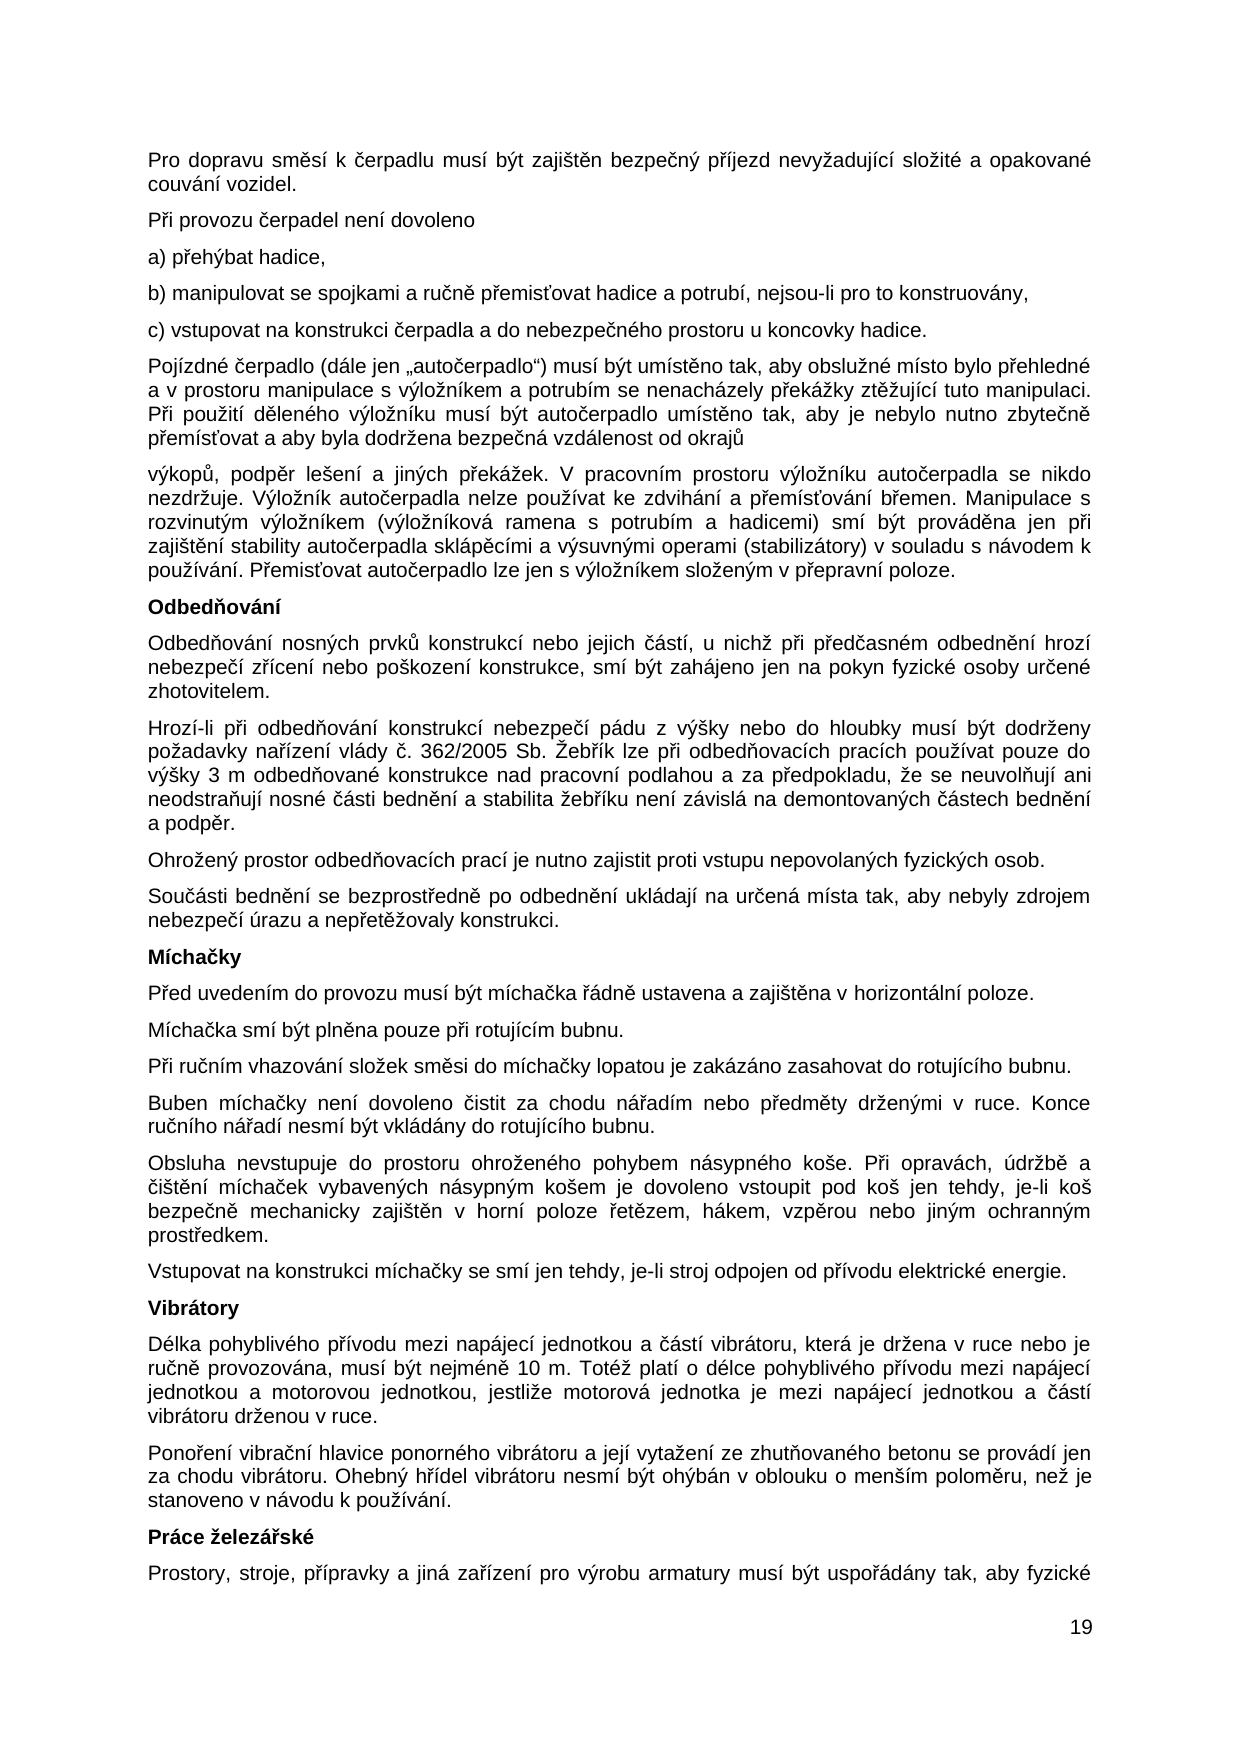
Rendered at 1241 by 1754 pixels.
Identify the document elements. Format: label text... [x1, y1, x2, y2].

subtitle Součásti bednění se bezprostředně po odbednění ukládají na určená místa tak, aby nebyly zdrojem nebezpečí úrazu a nepřetěžovaly konstrukci. [148, 884, 1092, 932]
subtitle Vstupovat na konstrukci míchačky se smí jen tehdy, je-li stroj odpojen od přívodu elektrické energie. [148, 1259, 1092, 1283]
subtitle Při ručním vhazování složek směsi do míchačky lopatou je zakázáno zasahovat do rotujícího bubnu. [148, 1054, 1092, 1078]
subtitle Pro dopravu směsí k čerpadlu musí být zajištěn bezpečný příjezd nevyžadující složité a opakované couvání vozidel. [148, 148, 1092, 196]
subtitle Buben míchačky není dovoleno čistit za chodu nářadím nebo předměty drženými v ruce. Konce ručního nářadí nesmí být vkládány do rotujícího bubnu. [148, 1090, 1092, 1138]
subtitle Vibrátory [148, 1296, 1092, 1319]
subtitle Při provozu čerpadel není dovoleno [148, 208, 1092, 232]
subtitle výkopů, podpěr lešení a jiných překážek. V pracovním prostoru výložníku autočerpadla se nikdo nezdržuje. Výložník autočerpadla nelze používat ke zdvihání a přemísťování břemen. Manipulace s rozvinutým výložníkem (výložníková ramena s potrubím a hadicemi) smí být prováděna jen při zajištění stability autočerpadla sklápěcími a výsuvnými operami (stabilizátory) v souladu s návodem k používání. Přemisťovat autočerpadlo lze jen s výložníkem složeným v přepravní poloze. [148, 462, 1092, 582]
subtitle Pojízdné čerpadlo (dále jen „autočerpadlo“) musí být umístěno tak, aby obslužné místo bylo přehledné a v prostoru manipulace s výložníkem a potrubím se nenacházely překážky ztěžující tuto manipulaci. Při použití děleného výložníku musí být autočerpadlo umístěno tak, aby je nebylo nutno zbytečně přemísťovat a aby byla dodržena bezpečná vzdálenost od okrajů [148, 354, 1092, 450]
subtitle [148, 1561, 1092, 1585]
subtitle Délka pohyblivého přívodu mezi napájecí jednotkou a částí vibrátoru, která je držena v ruce nebo je ručně provozována, musí být nejméně 10 m. Totéž platí o délce pohyblivého přívodu mezi napájecí jednotkou a motorovou jednotkou, jestliže motorová jednotka je mezi napájecí jednotkou a částí vibrátoru drženou v ruce. [148, 1332, 1092, 1428]
subtitle Obsluha nevstupuje do prostoru ohroženého pohybem násypného koše. Při opravách, údržbě a čištění míchaček vybavených násypným košem je dovoleno vstoupit pod koš jen tehdy, je-li koš bezpečně mechanicky zajištěn v horní poloze řetězem, hákem, vzpěrou nebo jiným ochranným prostředkem. [148, 1151, 1092, 1247]
subtitle Míchačka smí být plněna pouze při rotujícím bubnu. [148, 1017, 1092, 1041]
subtitle a) přehýbat hadice, [148, 244, 1092, 268]
subtitle Hrozí-li při odbedňování konstrukcí nebezpečí pádu z výšky nebo do hloubky musí být dodrženy požadavky nařízení vlády č. 362/2005 Sb. Žebřík lze při odbedňovacích pracích používat pouze do výšky 3 m odbedňované konstrukce nad pracovní podlahou a za předpokladu, že se neuvolňují ani neodstraňují nosné části bednění a stabilita žebříku není závislá na demontovaných částech bednění a podpěr. [148, 715, 1092, 835]
subtitle Odbedňování nosných prvků konstrukcí nebo jejich částí, u nichž při předčasném odbednění hrozí nebezpečí zřícení nebo poškození konstrukce, smí být zahájeno jen na pokyn fyzické osoby určené zhotovitelem. [148, 631, 1092, 703]
subtitle Před uvedením do provozu musí být míchačka řádně ustavena a zajištěna v horizontální poloze. [148, 981, 1092, 1005]
subtitle Práce železářské [148, 1525, 1092, 1549]
subtitle Ponoření vibrační hlavice ponorného vibrátoru a její vytažení ze zhutňovaného betonu se provádí jen za chodu vibrátoru. Ohebný hřídel vibrátoru nesmí být ohýbán v oblouku o menším poloměru, než je stanoveno v návodu k používání. [148, 1440, 1092, 1512]
subtitle b) manipulovat se spojkami a ručně přemisťovat hadice a potrubí, nejsou-li pro to konstruovány, [148, 281, 1092, 305]
subtitle c) vstupovat na konstrukci čerpadla a do nebezpečného prostoru u koncovky hadice. [148, 317, 1092, 341]
subtitle Odbedňování [148, 594, 1092, 618]
subtitle Ohrožený prostor odbedňovacích prací je nutno zajistit proti vstupu nepovolaných fyzických osob. [148, 848, 1092, 872]
subtitle Míchačky [148, 944, 1092, 968]
